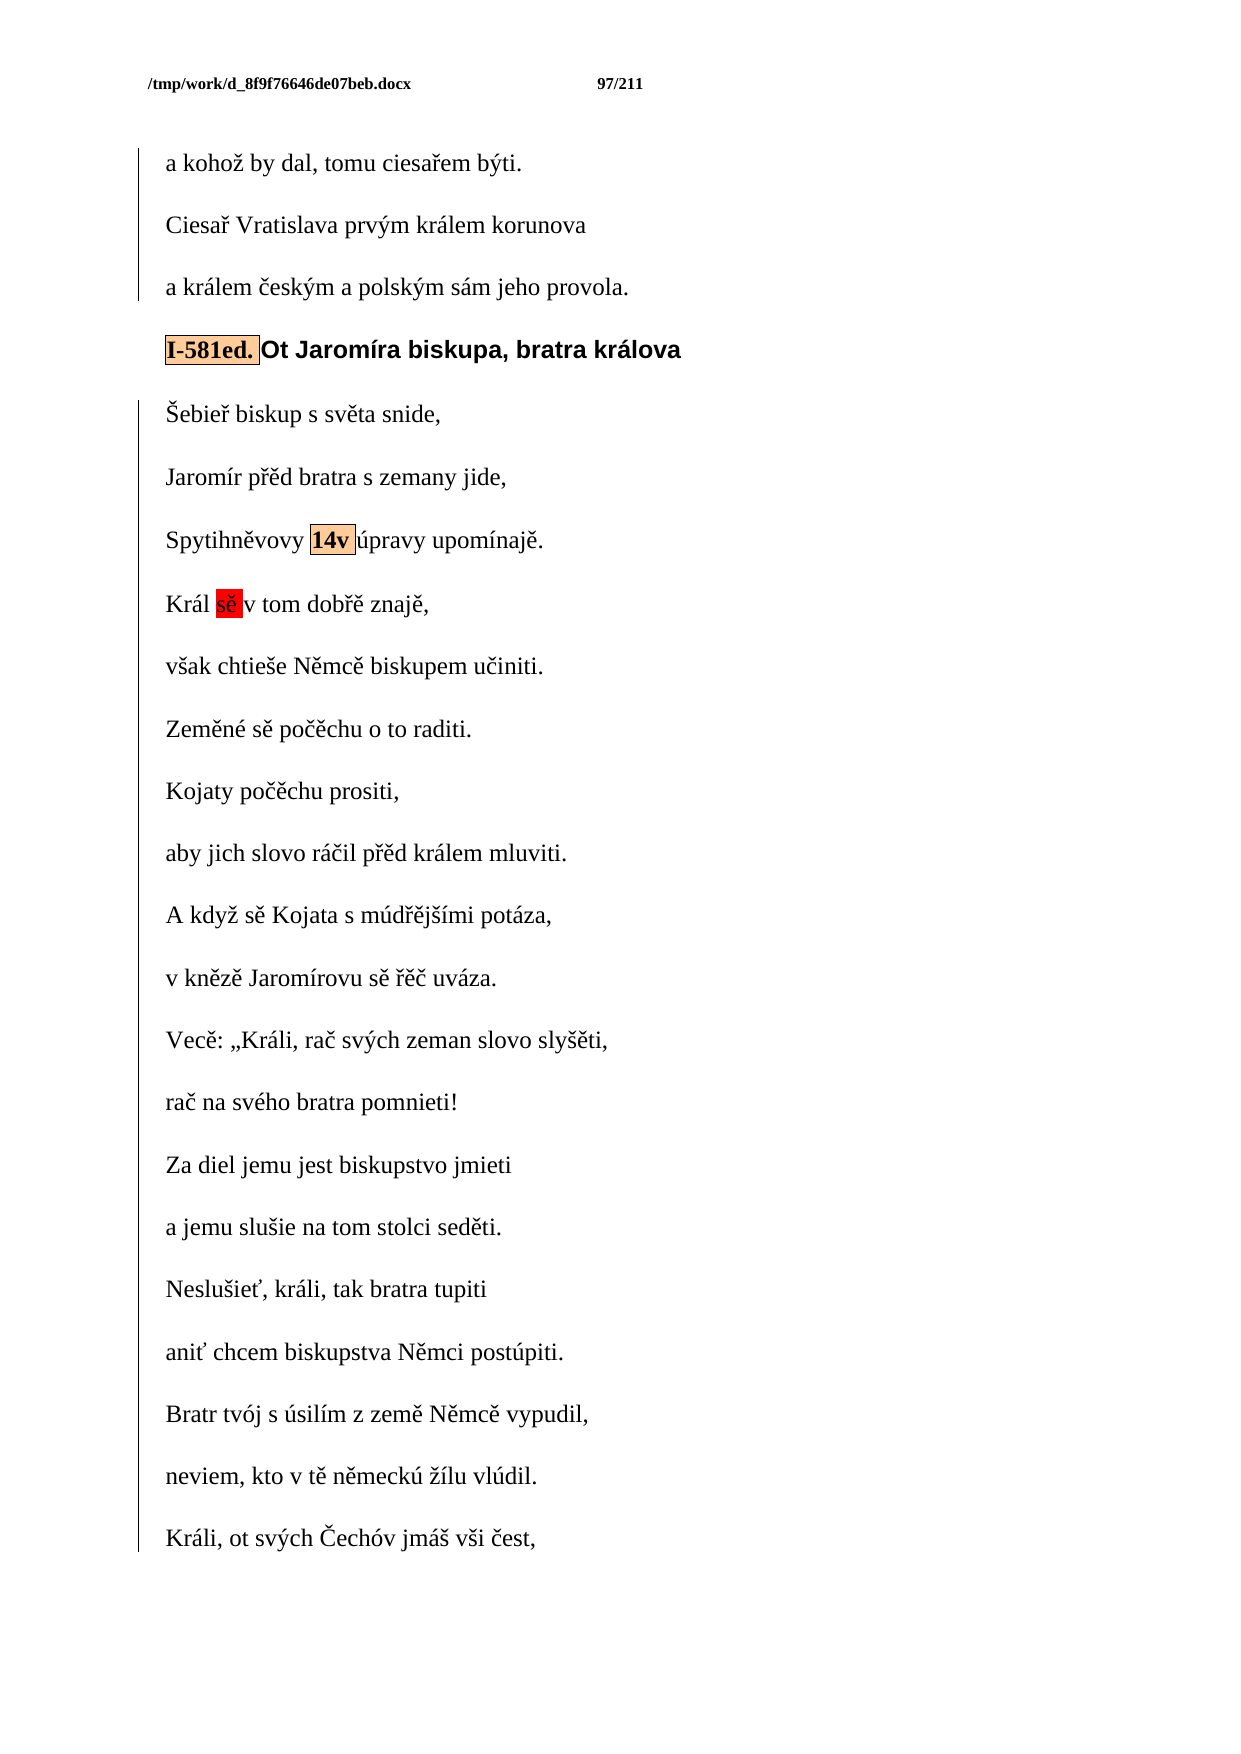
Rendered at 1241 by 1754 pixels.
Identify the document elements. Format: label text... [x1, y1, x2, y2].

text rač na svého bratra pomnieti! [139, 1087, 1093, 1116]
text však chtieše Němcě biskupem učiniti. [139, 651, 1093, 680]
text aby jich slovo ráčil přěd králem mluviti. [139, 838, 1093, 867]
text Král sě v tom dobřě znajě, [243, 589, 1093, 618]
text Vecě: „Králi, rač svých zeman slovo slyšěti, [139, 1025, 1093, 1054]
text a králem českým a polským sám jeho provola. [139, 272, 1093, 301]
text Bratr tvój s úsilím z země Němcě vypudil, [139, 1399, 1093, 1428]
text Kojaty počěchu prositi, [139, 776, 1093, 805]
text v knězě Jaromírovu sě řěč uváza. [139, 963, 1093, 992]
text Spytihněvovy 14v úpravy upomínajě. [139, 524, 310, 555]
text aniť chcem biskupstva Němci postúpiti. [139, 1337, 1093, 1365]
text neviem, kto v tě německú žílu vlúdil. [139, 1461, 1093, 1490]
text Neslušieť, králi, tak bratra tupiti [139, 1274, 1093, 1303]
text Král sě v tom dobřě znajě, [139, 589, 216, 618]
text Spytihněvovy 14v úpravy upomínajě. [356, 524, 1093, 555]
text I-581ed. Ot Jaromíra biskupa, bratra králova [260, 334, 1093, 365]
text Za diel jemu jest biskupstvo jmieti [139, 1150, 1093, 1178]
text A když sě Kojata s múdřějšími potáza, [139, 901, 1093, 929]
text a jemu slušie na tom stolci seděti. [139, 1212, 1093, 1241]
text Šebieř biskup s světa snide, [138, 399, 1093, 428]
text Králi, ot svých Čechóv jmáš vši čest, [139, 1523, 1093, 1552]
text Ciesař Vratislava prvým králem korunova [139, 210, 1093, 239]
text I-581ed. Ot Jaromíra biskupa, bratra králova [148, 334, 259, 365]
text Zeměné sě počěchu o to raditi. [139, 714, 1093, 742]
text Jaromír přěd bratra s zemany jide, [139, 462, 1093, 491]
text a kohož by dal, tomu ciesařem býti. [148, 148, 1093, 176]
